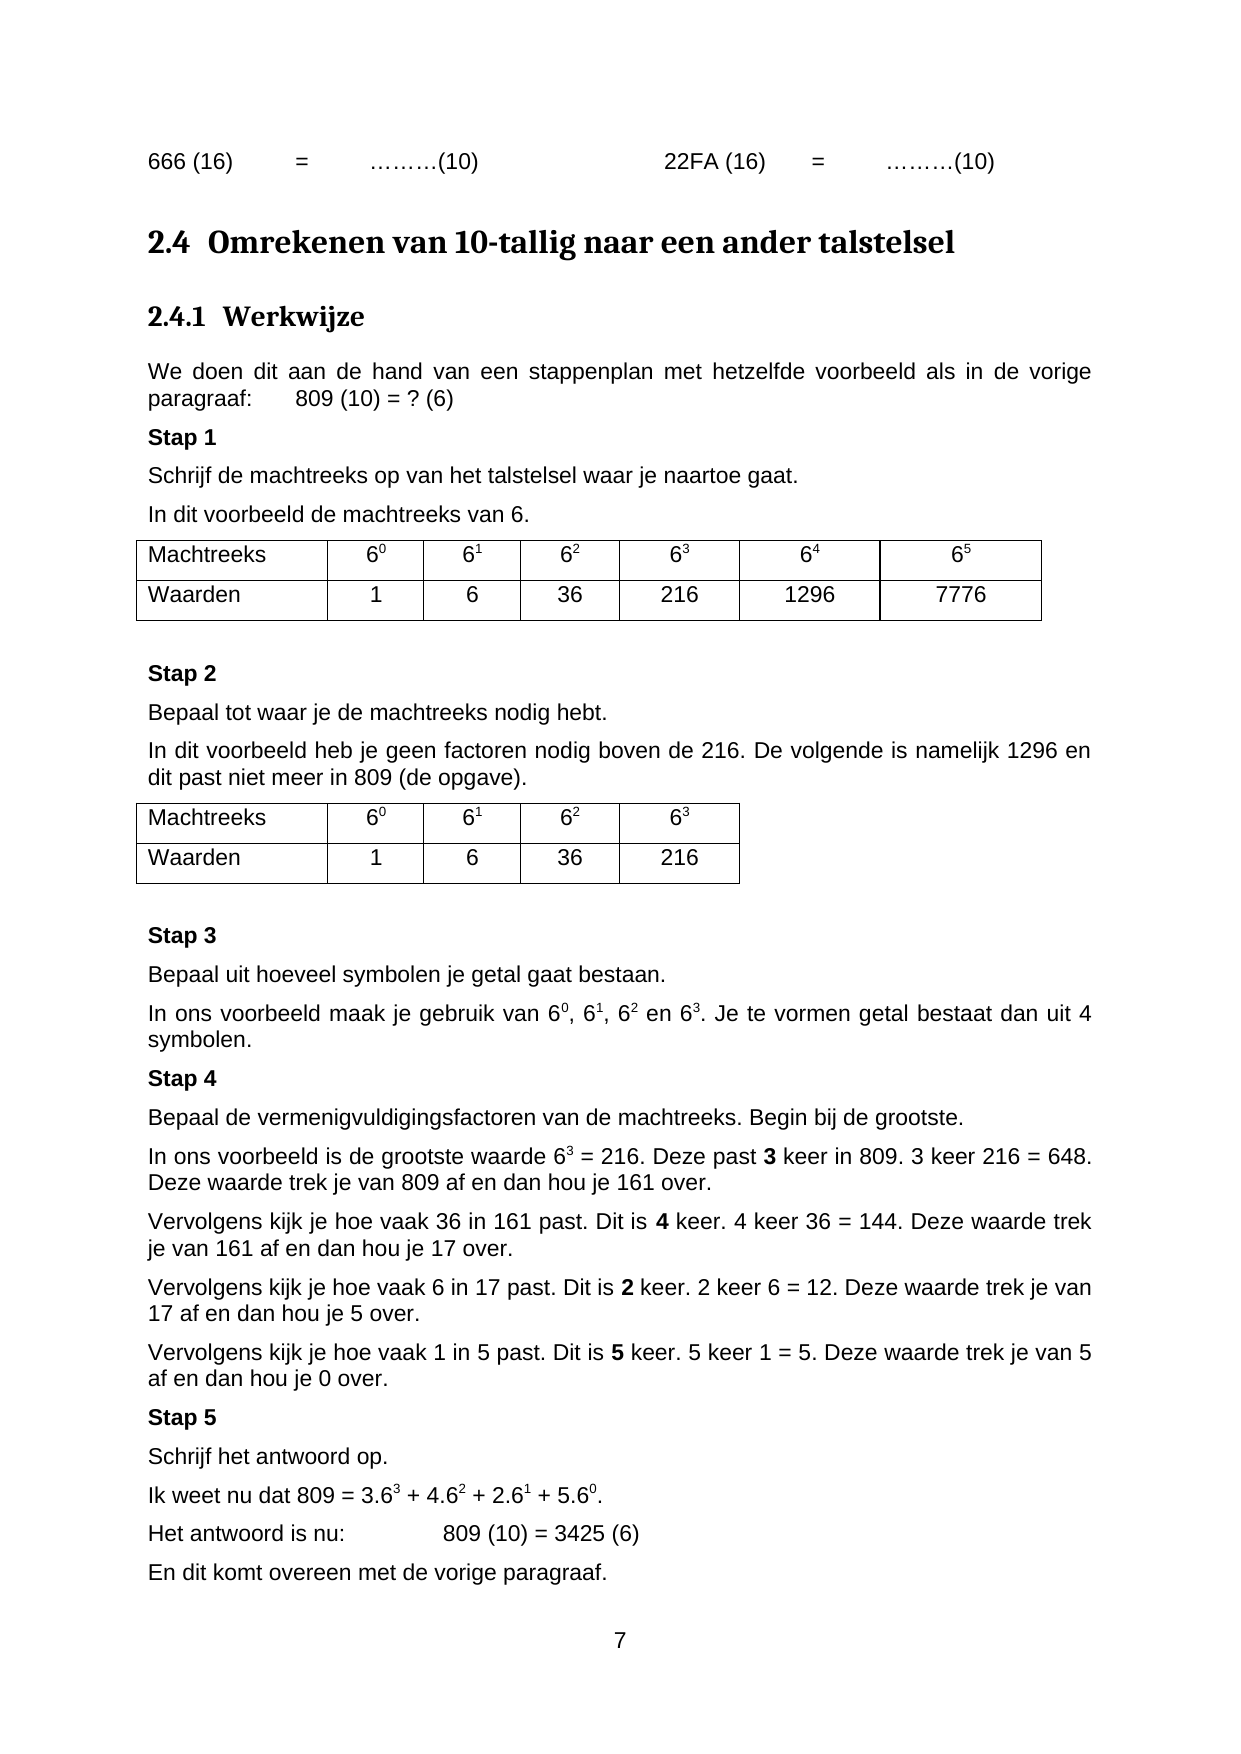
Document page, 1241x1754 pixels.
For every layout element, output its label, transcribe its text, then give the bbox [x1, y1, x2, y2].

text Bepaal uit hoeveel symbolen je getal gaat bestaan. [148, 961, 1093, 988]
table_header Machtreeks [137, 541, 327, 580]
text Vervolgens kijk je hoe vaak 6 in 17 past. Dit is 2 keer. 2 keer 6 = 12. Deze waarde trek je van 17 af en dan hou je 5 over. [148, 1273, 1093, 1326]
table_cell 216 [620, 844, 739, 882]
text Schrijf het antwoord op. [148, 1443, 1093, 1469]
table_header 62 [521, 804, 619, 843]
text Schrijf de machtreeks op van het talstelsel waar je naartoe gaat. [148, 462, 1093, 489]
table_header 64 [740, 541, 879, 580]
table_header Machtreeks [137, 804, 327, 843]
table_cell 216 [620, 581, 739, 620]
table_cell 1296 [740, 581, 879, 620]
table_header 60 [328, 541, 423, 580]
table_cell Waarden [137, 844, 327, 882]
text Stap 1 [148, 423, 1093, 450]
text Stap 2 [148, 660, 1093, 686]
table_header 61 [424, 541, 520, 580]
table_cell 36 [521, 581, 619, 620]
table_header 63 [620, 541, 739, 580]
table_cell 1 [328, 844, 423, 882]
table_header 65 [881, 541, 1041, 580]
text Stap 3 [148, 922, 1093, 949]
table_cell 6 [424, 844, 520, 882]
text In ons voorbeeld maak je gebruik van 60, 61, 62 en 63. Je te vormen getal bestaat dan uit 4 symbolen. [148, 1000, 1093, 1053]
subtitle Omrekenen van 10-tallig naar een ander talstelsel [148, 224, 1093, 262]
text En dit komt overeen met de vorige paragraaf. [148, 1559, 1093, 1586]
text In dit voorbeeld heb je geen factoren nodig boven de 216. De volgende is namelijk 1296 en dit past niet meer in 809 (de opgave). [148, 737, 1093, 790]
subtitle Werkwijze [148, 300, 1093, 333]
table_cell Waarden [137, 581, 327, 620]
text Bepaal de vermenigvuldigingsfactoren van de machtreeks. Begin bij de grootste. [148, 1104, 1093, 1131]
table_header 63 [620, 804, 739, 843]
text Het antwoord is nu: 809 (10) = 3425 (6) [148, 1520, 1093, 1547]
table_header 62 [521, 541, 619, 580]
text Ik weet nu dat 809 = 3.63 + 4.62 + 2.61 + 5.60. [148, 1482, 1093, 1508]
text Vervolgens kijk je hoe vaak 1 in 5 past. Dit is 5 keer. 5 keer 1 = 5. Deze waarde trek je van 5 af en dan hou je 0 over. [148, 1339, 1093, 1391]
text In dit voorbeeld de machtreeks van 6. [148, 501, 1093, 528]
text Stap 4 [148, 1065, 1093, 1092]
table_cell 6 [424, 581, 520, 620]
text Vervolgens kijk je hoe vaak 36 in 161 past. Dit is 4 keer. 4 keer 36 = 144. Deze waarde trek je van 161 af en dan hou je 17 over. [148, 1208, 1093, 1261]
text We doen dit aan de hand van een stappenplan met hetzelfde voorbeeld als in de vorige paragraaf: 809 (10) = ? (6) [148, 358, 1093, 411]
text Stap 5 [148, 1404, 1093, 1430]
table_header 61 [424, 804, 520, 843]
table_cell 7776 [881, 581, 1041, 620]
text Bepaal tot waar je de machtreeks nodig hebt. [148, 699, 1093, 725]
text 666 (16) = ………(10) 22FA (16) = ………(10) [148, 148, 1093, 174]
table_header 60 [328, 804, 423, 843]
text In ons voorbeeld is de grootste waarde 63 = 216. Deze past 3 keer in 809. 3 keer 216 = 648. Deze waarde trek je van 809 af en dan hou je 161 over. [148, 1143, 1093, 1196]
table_cell 36 [521, 844, 619, 882]
table_cell 1 [328, 581, 423, 620]
